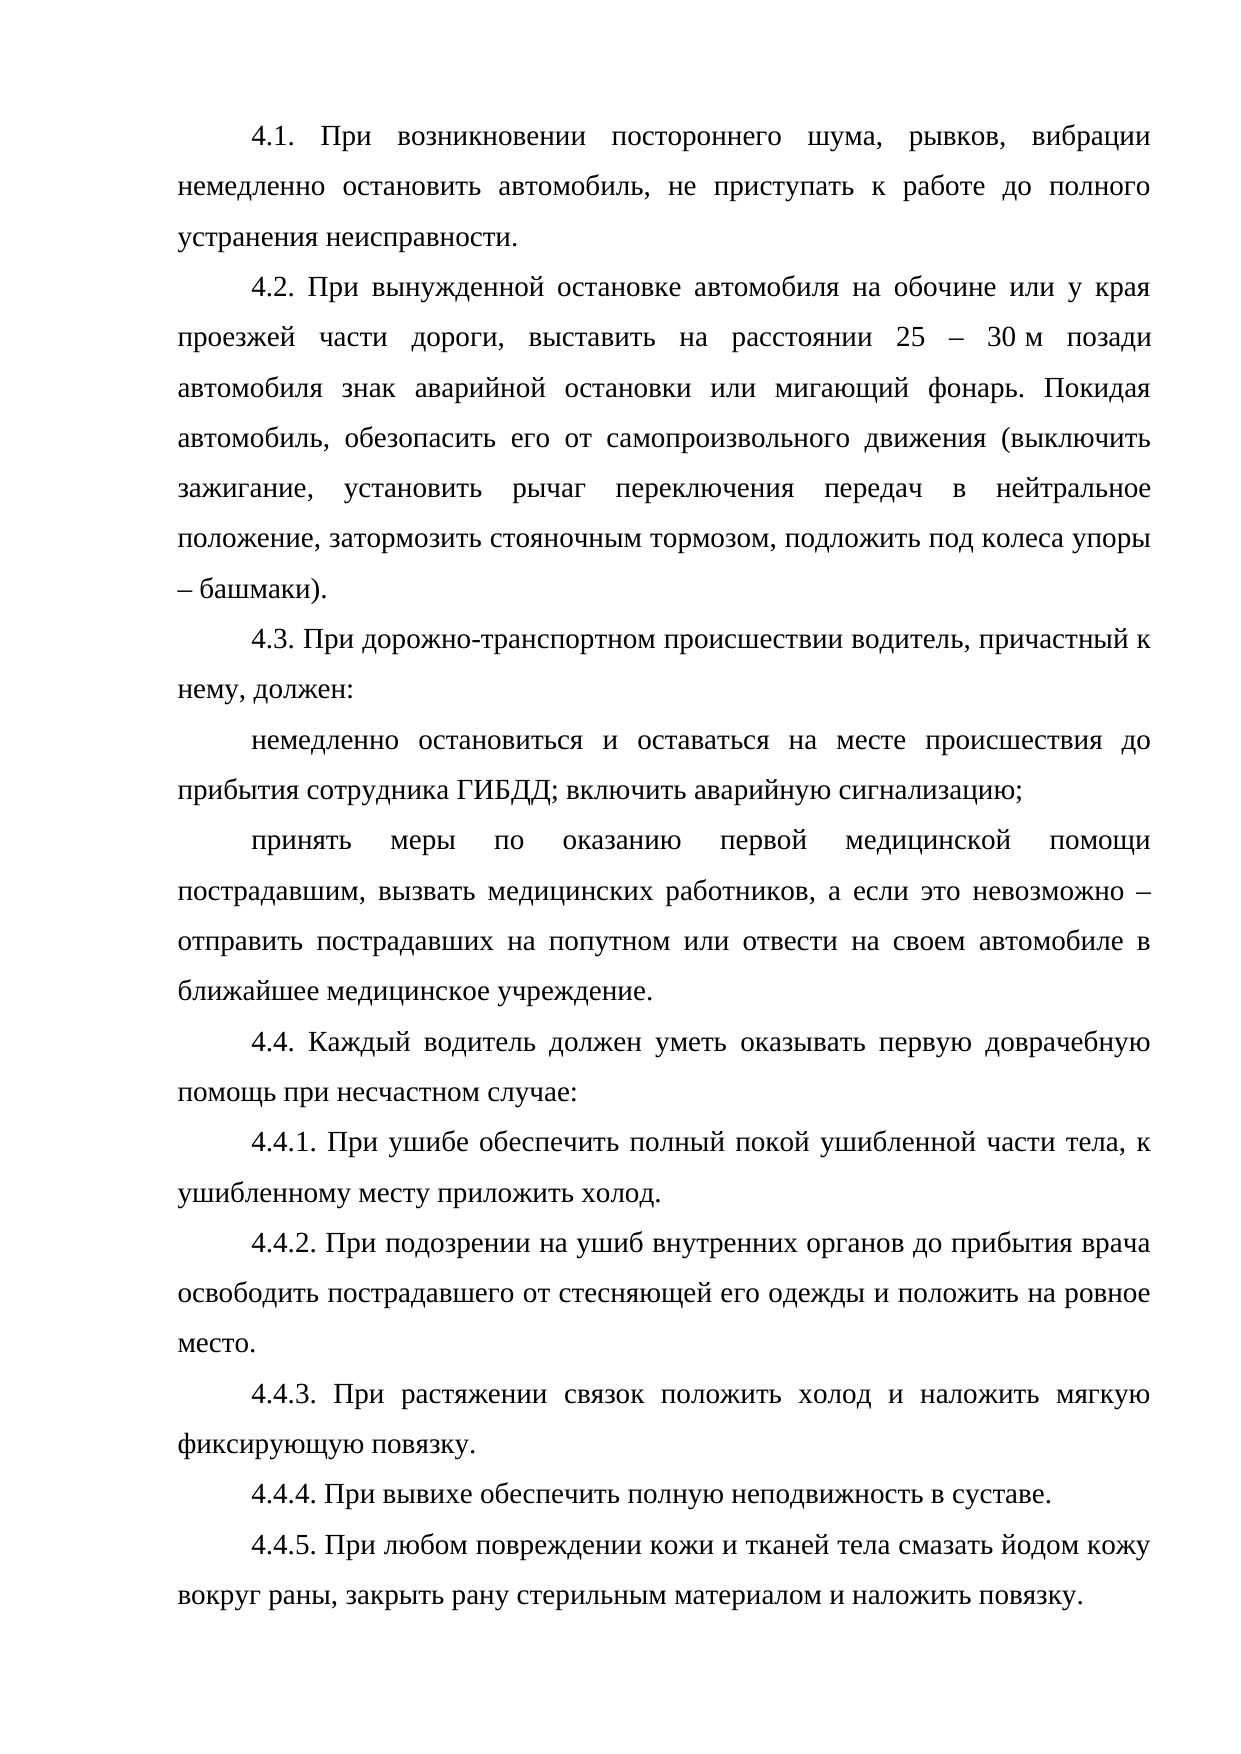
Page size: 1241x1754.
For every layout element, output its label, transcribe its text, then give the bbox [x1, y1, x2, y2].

text 4.4.2. При подозрении на ушиб внутренних органов до прибытия врача освободить пострадавшего от стесняющей его одежды и положить на ровное место. [177, 1225, 1152, 1359]
text 4.2. При вынужденной остановке автомобиля на обочине или у края проезжей части дороги, выставить на расстоянии 25 – 30 м позади автомобиля знак аварийной остановки или мигающий фонарь. Покидая автомобиль, обезопасить его от самопроизвольного движения (выключить зажигание, установить рычаг переключения передач в нейтральное положение, затормозить стояночным тормозом, подложить под колеса упоры – башмаки). [177, 269, 1152, 604]
text 4.4.3. При растяжении связок положить холод и наложить мягкую фиксирующую повязку. [177, 1376, 1152, 1460]
text 4.4.5. При любом повреждении кожи и тканей тела смазать йодом кожу вокруг раны, закрыть рану стерильным материалом и наложить повязку. [177, 1527, 1152, 1611]
text 4.4.4. При вывихе обеспечить полную неподвижность в суставе. [177, 1477, 1152, 1510]
text немедленно остановиться и оставаться на месте происшествия до прибытия сотрудника ГИБДД; включить аварийную сигнализацию; [177, 722, 1152, 806]
text 4.4.1. При ушибе обеспечить полный покой ушибленной части тела, к ушибленному месту приложить холод. [177, 1124, 1152, 1208]
text принять меры по оказанию первой медицинской помощи пострадавшим, вызвать медицинских работников, а если это невозможно – отправить пострадавших на попутном или отвести на своем автомобиле в ближайшее медицинское учреждение. [177, 822, 1152, 1007]
text 4.3. При дорожно-транспортном происшествии водитель, причастный к нему, должен: [177, 621, 1152, 705]
text 4.1. При возникновении постороннего шума, рывков, вибрации немедленно остановить автомобиль, не приступать к работе до полного устранения неисправности. [177, 118, 1152, 252]
text 4.4. Каждый водитель должен уметь оказывать первую доврачебную помощь при несчастном случае: [177, 1024, 1152, 1108]
